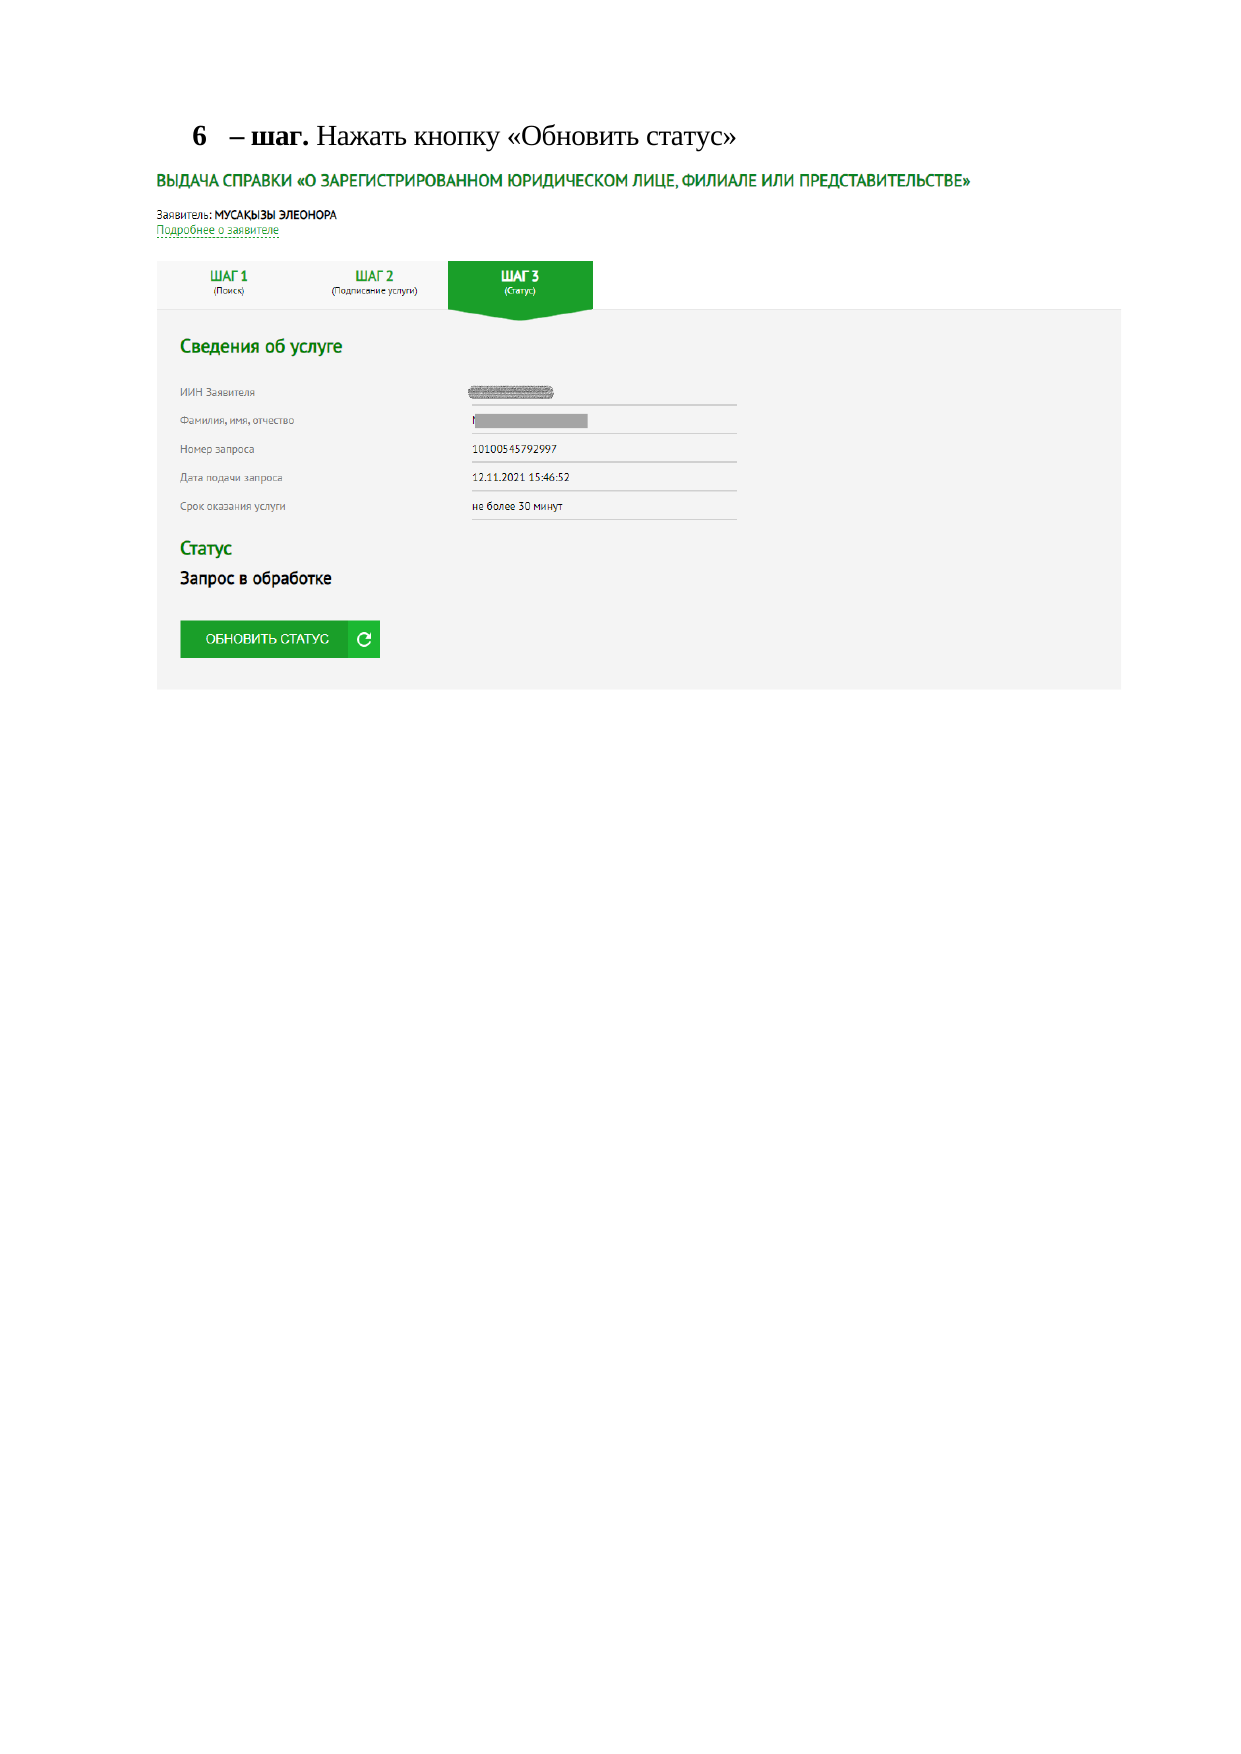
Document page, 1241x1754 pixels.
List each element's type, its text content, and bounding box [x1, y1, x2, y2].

picture [146, 154, 1122, 720]
list – шаг. Нажать кнопку «Обновить статус» [192, 118, 1152, 152]
